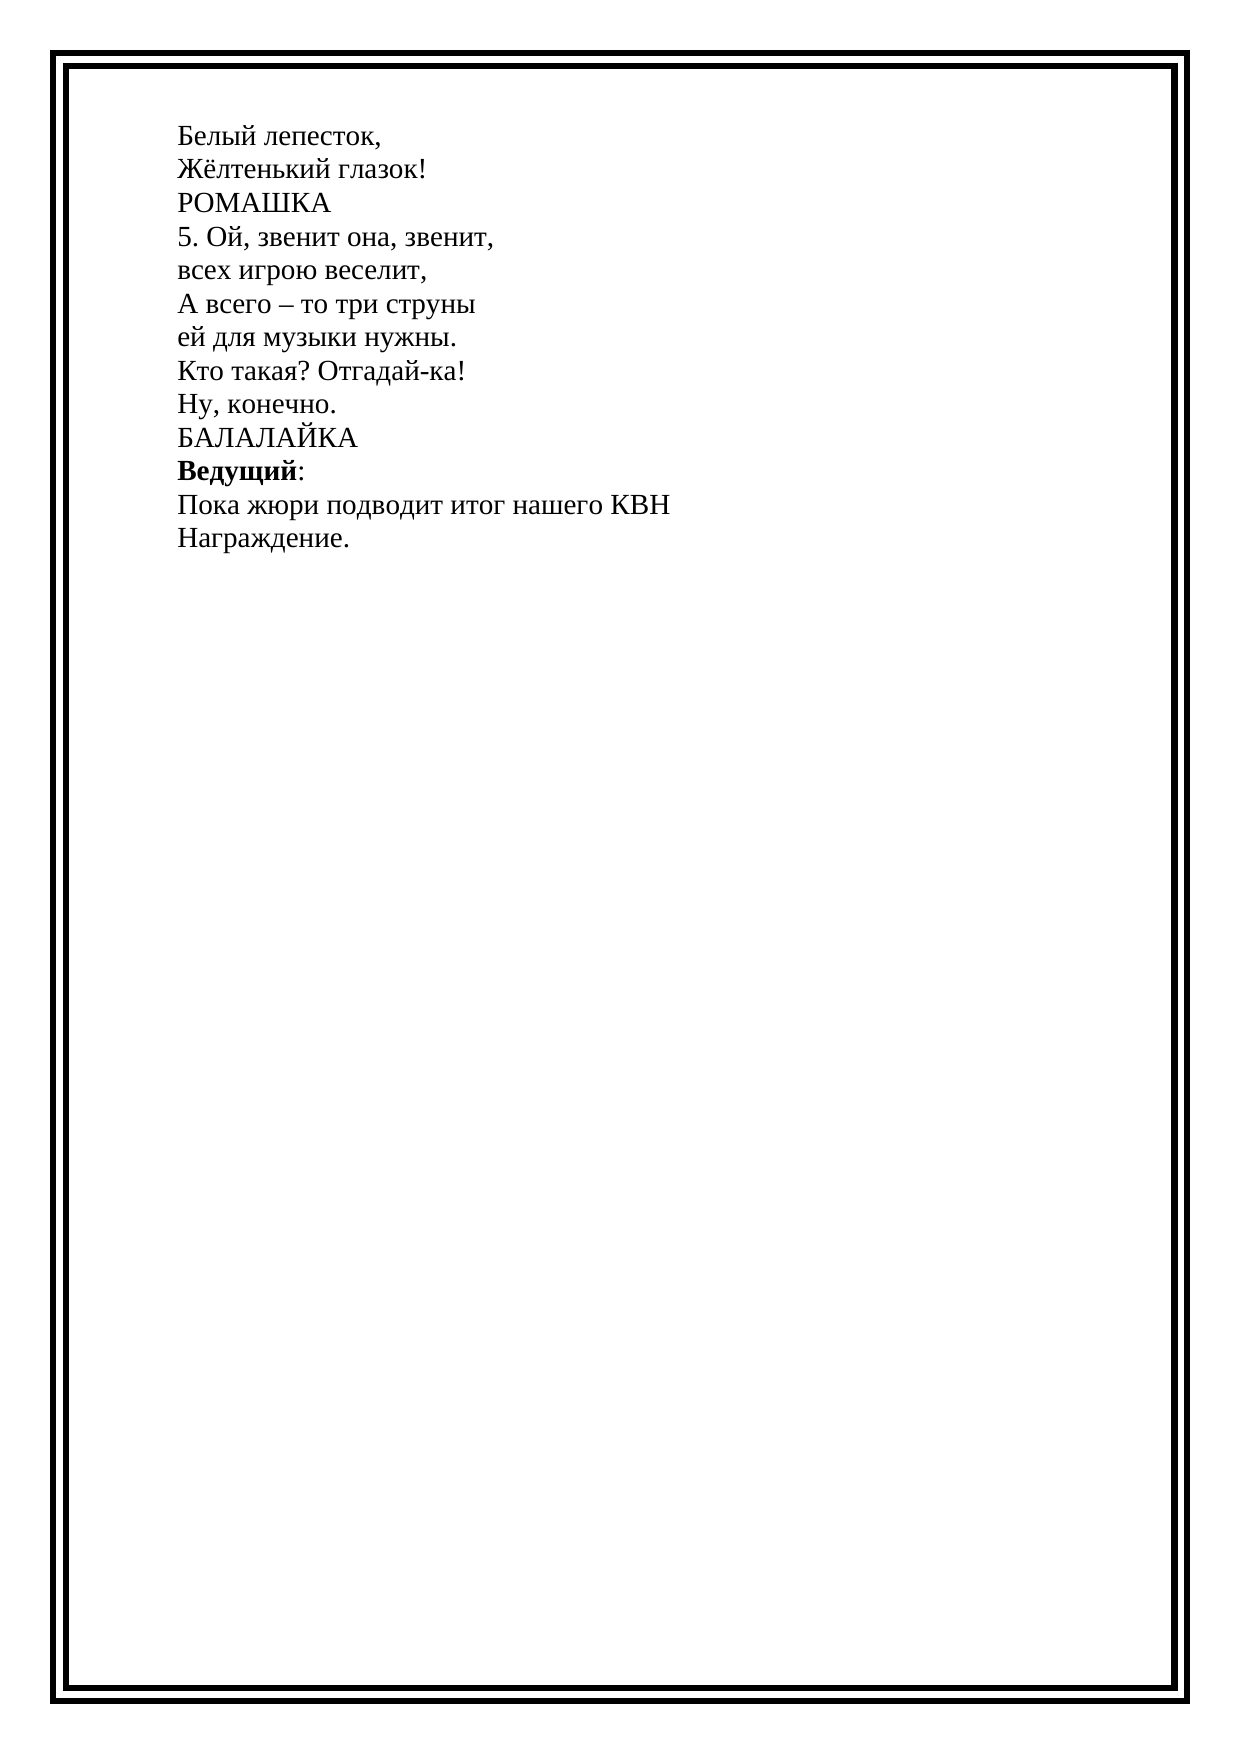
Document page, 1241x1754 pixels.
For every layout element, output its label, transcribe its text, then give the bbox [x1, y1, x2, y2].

text РОМАШКА [177, 185, 1152, 219]
text Белый лепесток, [177, 118, 1152, 152]
text Жёлтенький глазок! [177, 152, 1152, 185]
text А всего – то три струны [177, 286, 1152, 319]
text ей для музыки нужны. [177, 319, 1152, 353]
text Ведущий: [177, 453, 1152, 487]
text 5. Ой, звенит она, звенит, [177, 219, 1152, 252]
text Награждение. [177, 521, 1152, 554]
text всех игрою веселит, [177, 252, 1152, 286]
text Кто такая? Отгадай-ка! [177, 353, 1152, 386]
text БАЛАЛАЙКА [177, 420, 1152, 453]
text Пока жюри подводит итог нашего КВН [177, 487, 1152, 521]
text Ну, конечно. [177, 386, 1152, 420]
